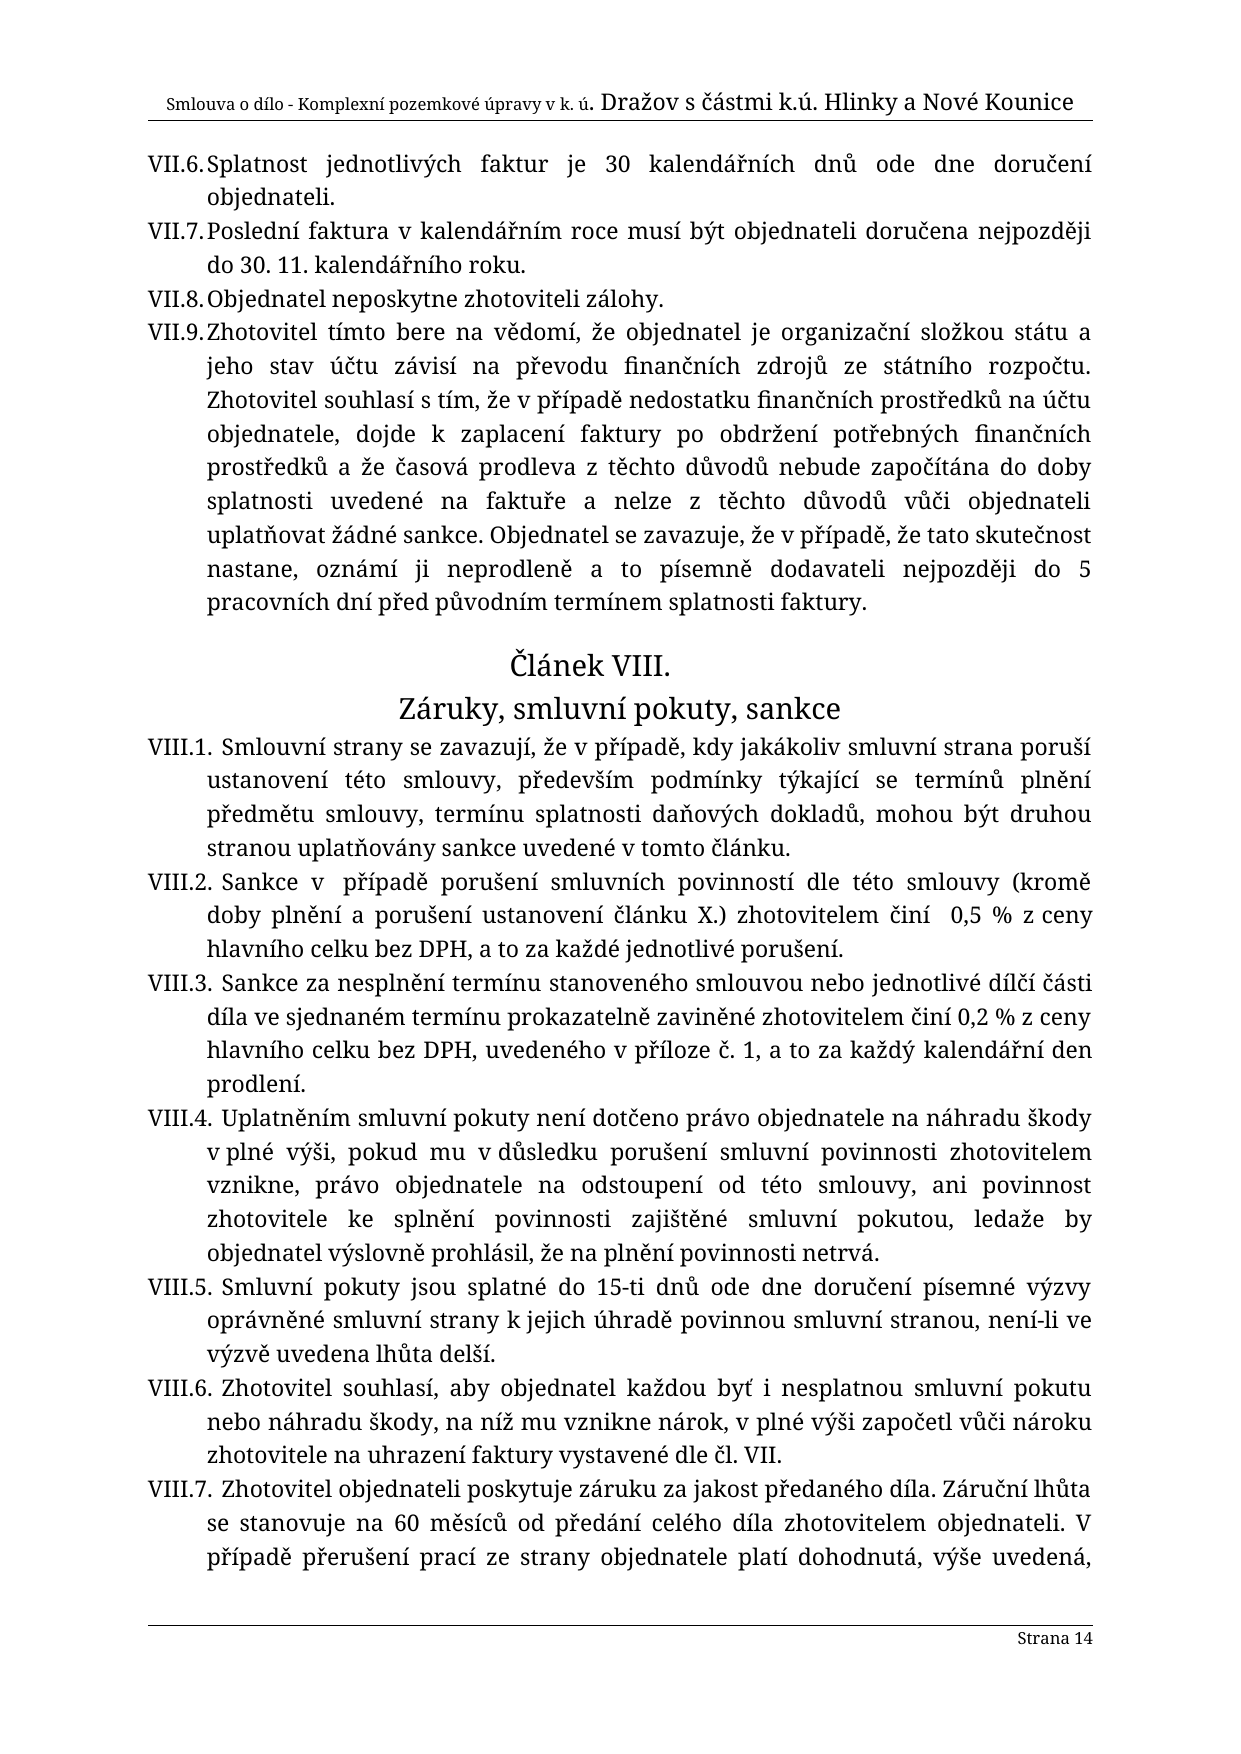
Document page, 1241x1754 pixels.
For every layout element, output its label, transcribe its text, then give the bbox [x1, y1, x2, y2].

list Objednatel neposkytne zhotoviteli zálohy. [148, 283, 1093, 314]
list Smluvní pokuty jsou splatné do 15-ti dnů ode dne doručení písemné výzvy oprávněné smluvní strany k jejich úhradě povinnou smluvní stranou, není-li ve výzvě uvedena lhůta delší. [148, 1271, 1093, 1369]
list Sankce za nesplnění termínu stanoveného smlouvou nebo jednotlivé dílčí části díla ve sjednaném termínu prokazatelně zaviněné zhotovitelem činí 0,2 % z ceny hlavního celku bez DPH, uvedeného v příloze č. 1, a to za každý kalendářní den prodlení. [148, 967, 1093, 1099]
list Sankce v případě porušení smluvních povinností dle této smlouvy (kromě doby plnění a porušení ustanovení článku X.) zhotovitelem činí 0,5 % z ceny hlavního celku bez DPH, a to za každé jednotlivé porušení. [148, 866, 1093, 964]
list Splatnost jednotlivých faktur je 30 kalendářních dnů ode dne doručení objednateli. [148, 148, 1093, 213]
subtitle Záruky, smluvní pokuty, sankce [148, 645, 1093, 728]
list Uplatněním smluvní pokuty není dotčeno právo objednatele na náhradu škody v plné výši, pokud mu v důsledku porušení smluvní povinnosti zhotovitelem vznikne, právo objednatele na odstoupení od této smlouvy, ani povinnost zhotovitele ke splnění povinnosti zajištěné smluvní pokutou, ledaže by objednatel výslovně prohlásil, že na plnění povinnosti netrvá. [148, 1102, 1093, 1268]
list Poslední faktura v kalendářním roce musí být objednateli doručena nejpozději do 30. 11. kalendářního roku. [148, 215, 1093, 280]
list Zhotovitel tímto bere na vědomí, že objednatel je organizační složkou státu a jeho stav účtu závisí na převodu finančních zdrojů ze státního rozpočtu. Zhotovitel souhlasí s tím, že v případě nedostatku finančních prostředků na účtu objednatele, dojde k zaplacení faktury po obdržení potřebných finančních prostředků a že časová prodleva z těchto důvodů nebude započítána do doby splatnosti uvedené na faktuře a nelze z těchto důvodů vůči objednateli uplatňovat žádné sankce. Objednatel se zavazuje, že v případě, že tato skutečnost nastane, oznámí ji neprodleně a to písemně dodavateli nejpozději do 5 pracovních dní před původním termínem splatnosti faktury. [148, 316, 1093, 618]
list Smlouvní strany se zavazují, že v případě, kdy jakákoliv smluvní strana poruší ustanovení této smlouvy, především podmínky týkající se termínů plnění předmětu smlouvy, termínu splatnosti daňových dokladů, mohou být druhou stranou uplatňovány sankce uvedené v tomto článku. [148, 731, 1093, 863]
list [148, 1473, 1093, 1572]
list Zhotovitel souhlasí, aby objednatel každou byť i nesplatnou smluvní pokutu nebo náhradu škody, na níž mu vznikne nárok, v plné výši započetl vůči nároku zhotovitele na uhrazení faktury vystavené dle čl. VII. [148, 1372, 1093, 1471]
